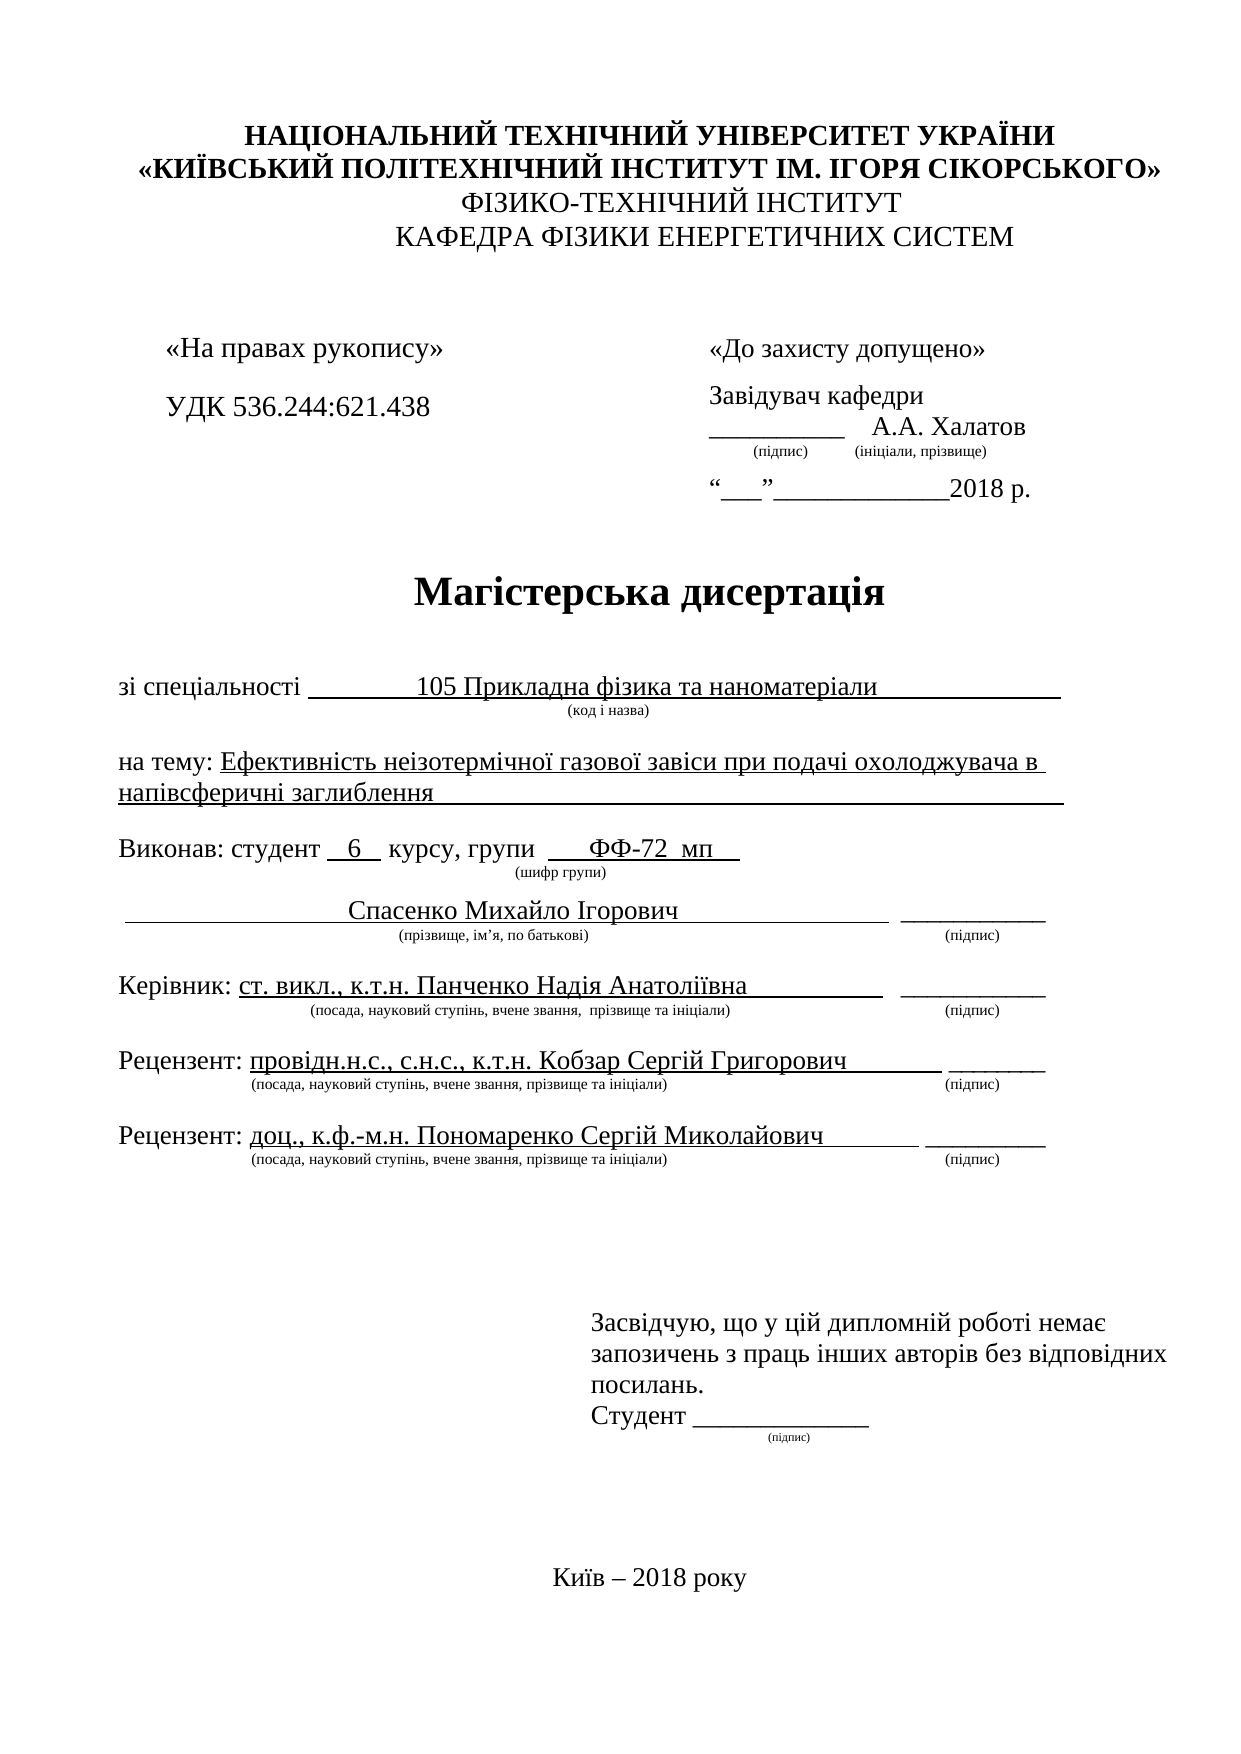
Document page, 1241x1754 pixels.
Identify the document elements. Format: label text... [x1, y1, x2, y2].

text Студент _____________ [591, 1399, 1181, 1430]
text (посада, науковий ступінь, вчене звання, прізвище та ініціали) (підпис) [118, 1000, 1181, 1032]
text (прізвище, ім’я, по батькові) (підпис) [118, 926, 1181, 957]
text Засвідчую, що у цій дипломній роботі немає запозичень з праць інших авторів без відповідних посилань. [591, 1306, 1181, 1399]
text (шифр групи) [118, 863, 1181, 894]
text «До захисту допущено» [709, 332, 1181, 364]
text . Спасенко Михайло Ігорович . [118, 894, 1181, 926]
text (посада, науковий ступінь, вчене звання, прізвище та ініціали) (підпис) [118, 1150, 1181, 1181]
text (код і назва) [118, 701, 1181, 732]
text «Київський політехнічний інститут ІМ. ігоря сікорського» [118, 152, 1181, 185]
text Керівник:.ст. викл., к.т.н. Панченко Надія Анатоліївна . [118, 969, 1181, 1000]
text на тему:.Ефективність неізотермічної газової завіси при подачі охолоджувача в напівсферичні заглиблення . [118, 745, 1181, 807]
text Магістерська дисертація [118, 566, 1181, 614]
text Національний технічний університет України [118, 118, 1181, 152]
text Завідувач кафедри [709, 379, 1181, 410]
text (посада, науковий ступінь, вчене звання, прізвище та ініціали) (підпис) [118, 1075, 1181, 1106]
text (підпис) [591, 1430, 1181, 1454]
text Київ – 2018 року [118, 1562, 1181, 1593]
text . ФІЗИКО-ТЕХНІЧНИЙ ІНСТИТУТ .. КАФЕДРА ФІЗИКИ ЕНЕРГЕТИЧНИХ СИСТЕМ . [118, 185, 1181, 286]
text зі спеціальності. 105 Прикладна фізика та наноматеріали . [118, 670, 1181, 701]
text __________ А.А. Халатов [709, 410, 1181, 441]
text Рецензент:.провідн.н.с., с.н.с., к.т.н. Кобзар Сергій Григорович . [118, 1044, 1181, 1075]
text (підпис) (ініціали, прізвище) [709, 441, 1181, 473]
text Рецензент:.доц., к.ф.-м.н. Пономаренко Сергій Миколайович . [118, 1119, 1181, 1150]
text “___”_____________2018 р. [709, 473, 1181, 504]
text Виконав: студент. 6 .курсу, групи . ФФ-72 мп . [118, 832, 1181, 863]
